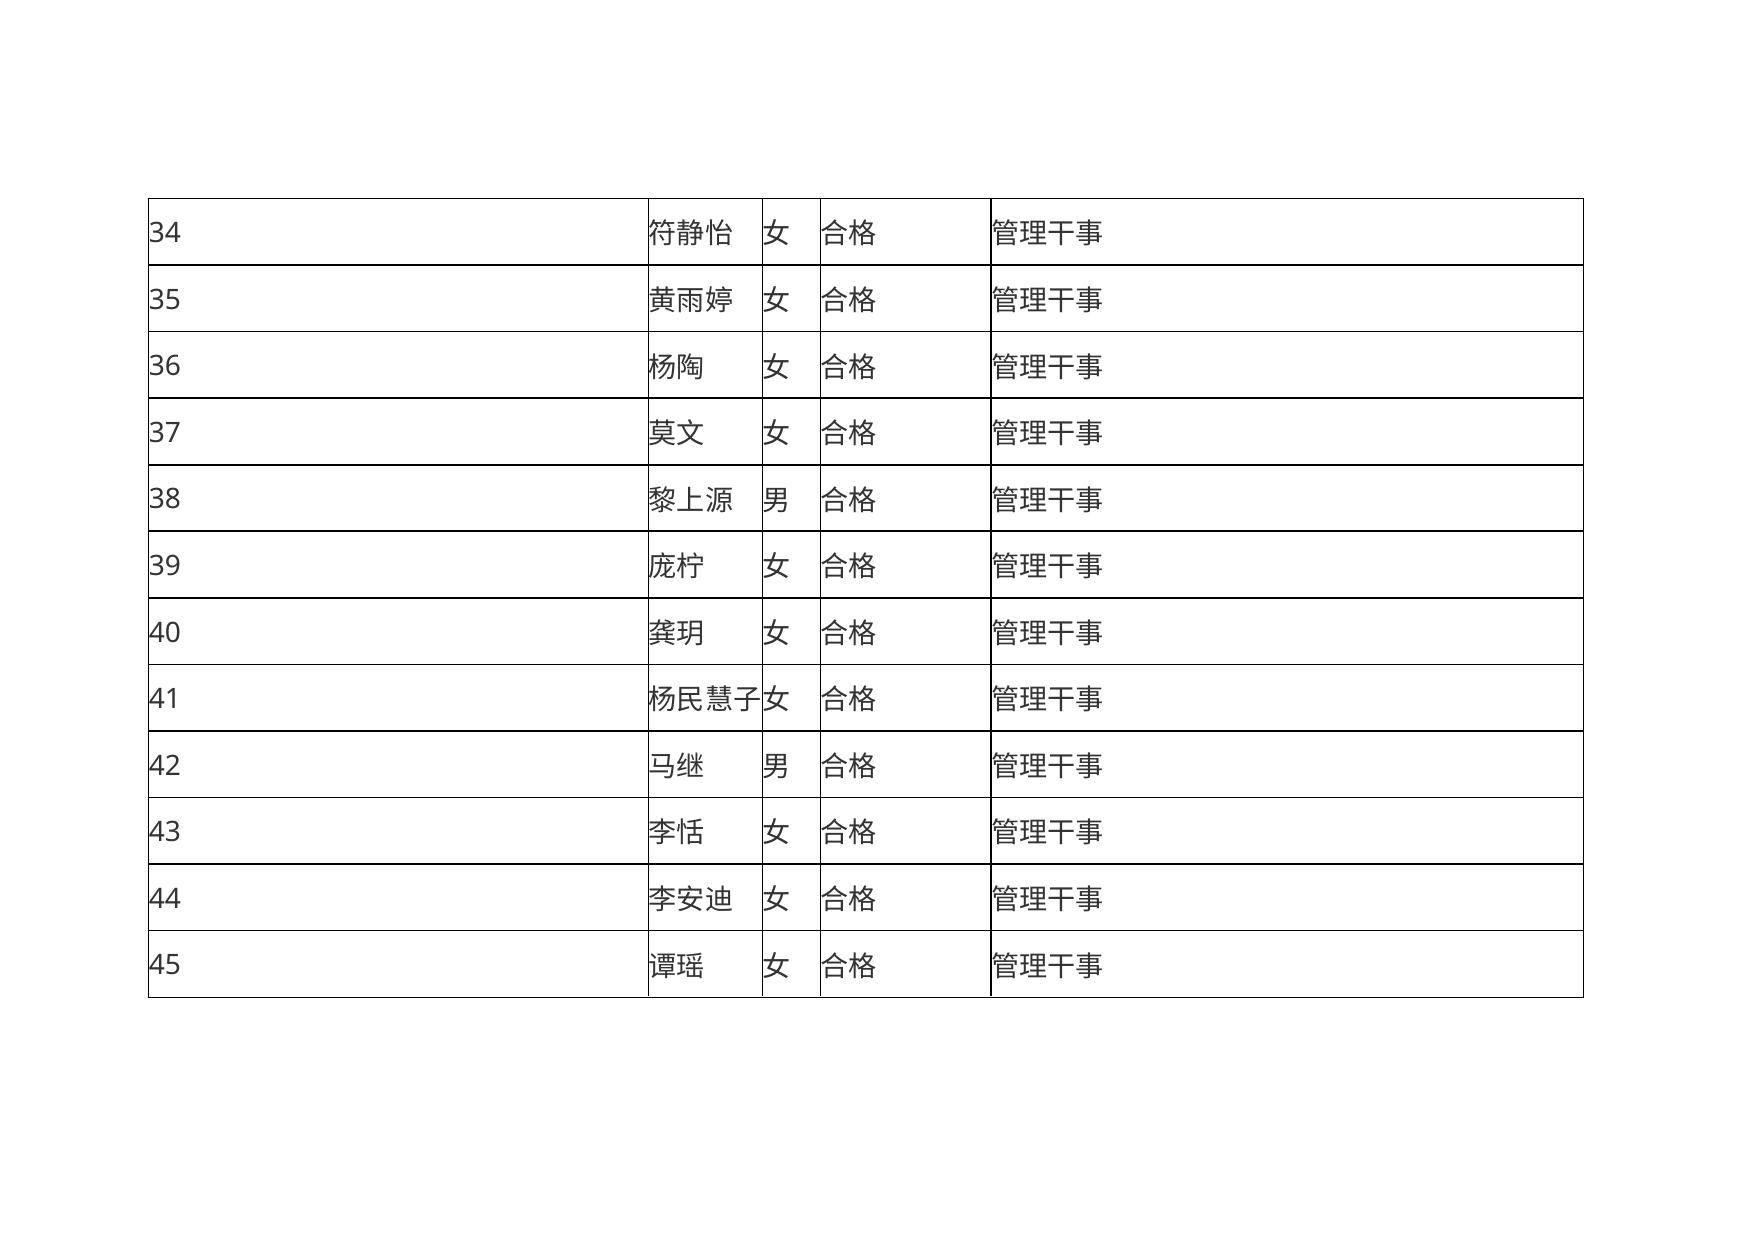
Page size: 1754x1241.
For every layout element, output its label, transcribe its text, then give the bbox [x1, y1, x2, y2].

table_cell 黎上源 [649, 466, 762, 530]
table_cell 女 [763, 931, 820, 996]
table_cell 管理干事 [992, 599, 1583, 663]
table_cell 合格 [821, 399, 990, 464]
table_cell 合格 [821, 199, 990, 264]
table_cell 管理干事 [992, 798, 1583, 863]
table_cell 管理干事 [992, 399, 1583, 464]
table_cell 39 [149, 532, 648, 597]
table_cell 李安迪 [649, 865, 762, 930]
table_cell 龚玥 [649, 599, 762, 663]
table_cell 管理干事 [992, 665, 1583, 730]
table_cell 女 [763, 266, 820, 331]
table_cell 黄雨婷 [649, 266, 762, 331]
table_cell 莫文 [649, 399, 762, 464]
table_cell 女 [763, 199, 820, 264]
table_cell 36 [149, 332, 648, 397]
table_cell 女 [763, 865, 820, 930]
table_cell 女 [763, 798, 820, 863]
table_cell 合格 [821, 798, 990, 863]
table_cell 管理干事 [992, 199, 1583, 264]
table_cell 管理干事 [992, 732, 1583, 797]
table_cell 43 [149, 798, 648, 863]
table_cell 杨民慧子 [649, 665, 762, 730]
table_cell 女 [763, 399, 820, 464]
table_cell 管理干事 [992, 332, 1583, 397]
table_cell 合格 [821, 865, 990, 930]
table_cell 女 [763, 332, 820, 397]
table_cell 合格 [821, 732, 990, 797]
table_cell 李恬 [649, 798, 762, 863]
table_cell 45 [149, 931, 648, 996]
table_cell 男 [763, 732, 820, 797]
table_cell 男 [763, 466, 820, 530]
table_cell 符静怡 [649, 199, 762, 264]
table_cell 40 [149, 599, 648, 663]
table_cell 庞柠 [649, 532, 762, 597]
table_cell 合格 [821, 332, 990, 397]
table_cell 合格 [821, 266, 990, 331]
table_cell 合格 [821, 532, 990, 597]
table_cell 合格 [821, 665, 990, 730]
table_cell 女 [763, 665, 820, 730]
table_cell 管理干事 [992, 466, 1583, 530]
table_cell 女 [763, 532, 820, 597]
table_cell 44 [149, 865, 648, 930]
table_cell 女 [763, 599, 820, 663]
table_cell 41 [149, 665, 648, 730]
table_cell 42 [149, 732, 648, 797]
table_cell 管理干事 [992, 532, 1583, 597]
table_cell 马继 [649, 732, 762, 797]
table_cell 管理干事 [992, 865, 1583, 930]
table_cell 谭瑶 [649, 931, 762, 996]
table_cell 37 [149, 399, 648, 464]
table_cell 管理干事 [992, 931, 1583, 996]
table_cell 34 [149, 199, 648, 264]
table_cell 管理干事 [992, 266, 1583, 331]
table_cell 38 [149, 466, 648, 530]
table_cell 合格 [821, 931, 990, 996]
table_cell 杨陶 [649, 332, 762, 397]
table_cell 35 [149, 266, 648, 331]
table_cell 合格 [821, 466, 990, 530]
table_cell 合格 [821, 599, 990, 663]
